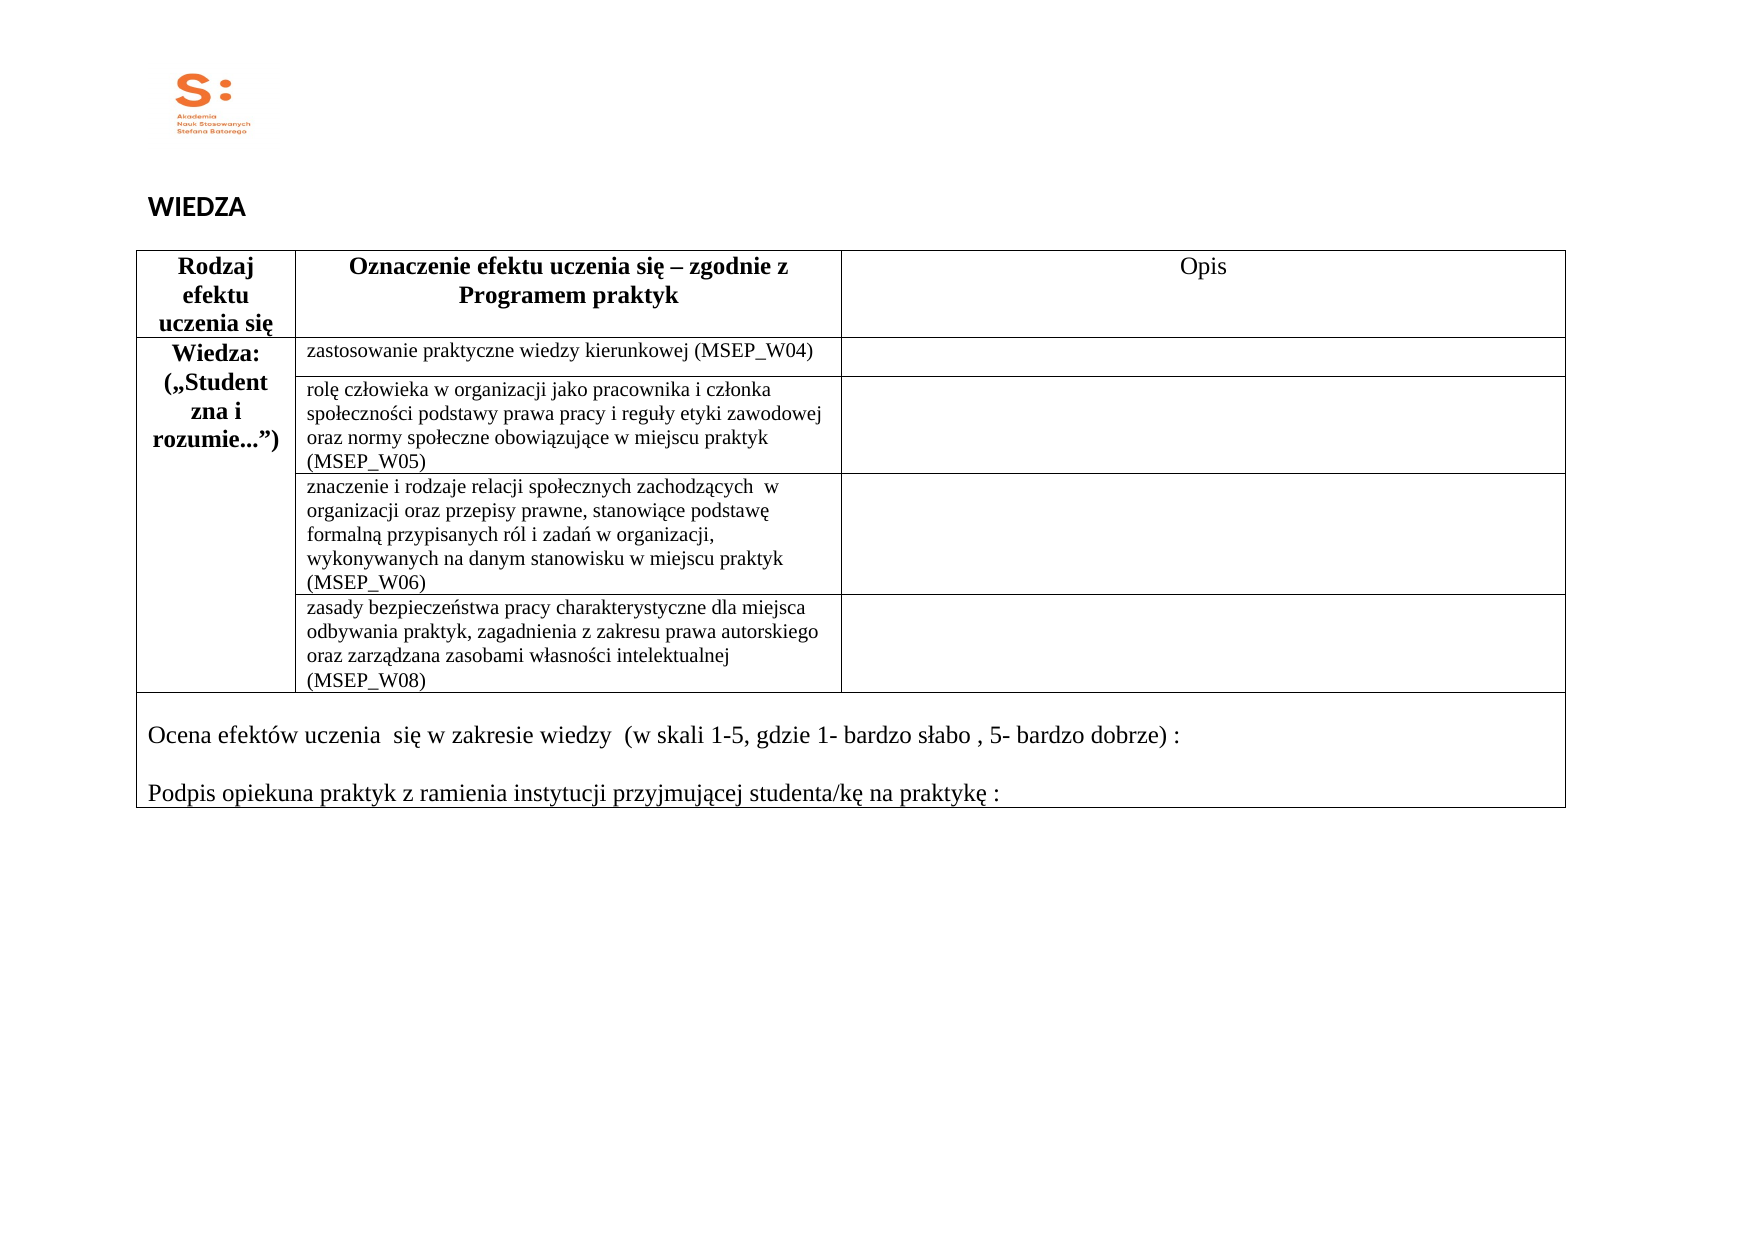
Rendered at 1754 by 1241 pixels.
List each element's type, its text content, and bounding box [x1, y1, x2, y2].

table_cell zastosowanie praktyczne wiedzy kierunkowej (MSEP_W04) [296, 338, 841, 376]
table_header Rodzaj efektu uczenia się [137, 251, 295, 337]
picture [147, 58, 281, 149]
text WIEDZA [148, 188, 1606, 224]
table_header Opis [842, 251, 1565, 337]
table_cell Ocena efektów uczenia się w zakresie wiedzy (w skali 1-5, gdzie 1- bardzo słabo , 5- bardzo dobrze) : Podpis opiekuna praktyk z ramienia instytucji przyjmującej studenta/kę na praktykę : [137, 693, 1565, 807]
table_cell [842, 377, 1565, 473]
table_cell [842, 595, 1565, 692]
table_cell [842, 474, 1565, 594]
table_cell zasady bezpieczeństwa pracy charakterystyczne dla miejsca odbywania praktyk, zagadnienia z zakresu prawa autorskiego oraz zarządzana zasobami własności intelektualnej (MSEP_W08) [296, 595, 841, 692]
table_cell Wiedza: („Student zna i rozumie...”) [137, 338, 295, 692]
table_cell rolę człowieka w organizacji jako pracownika i członka społeczności podstawy prawa pracy i reguły etyki zawodowej oraz normy społeczne obowiązujące w miejscu praktyk (MSEP_W05) [296, 377, 841, 473]
table_header Oznaczenie efektu uczenia się – zgodnie z Programem praktyk [296, 251, 841, 337]
table_cell znaczenie i rodzaje relacji społecznych zachodzących w organizacji oraz przepisy prawne, stanowiące podstawę formalną przypisanych ról i zadań w organizacji, wykonywanych na danym stanowisku w miejscu praktyk (MSEP_W06) [296, 474, 841, 594]
table_cell [842, 338, 1565, 376]
